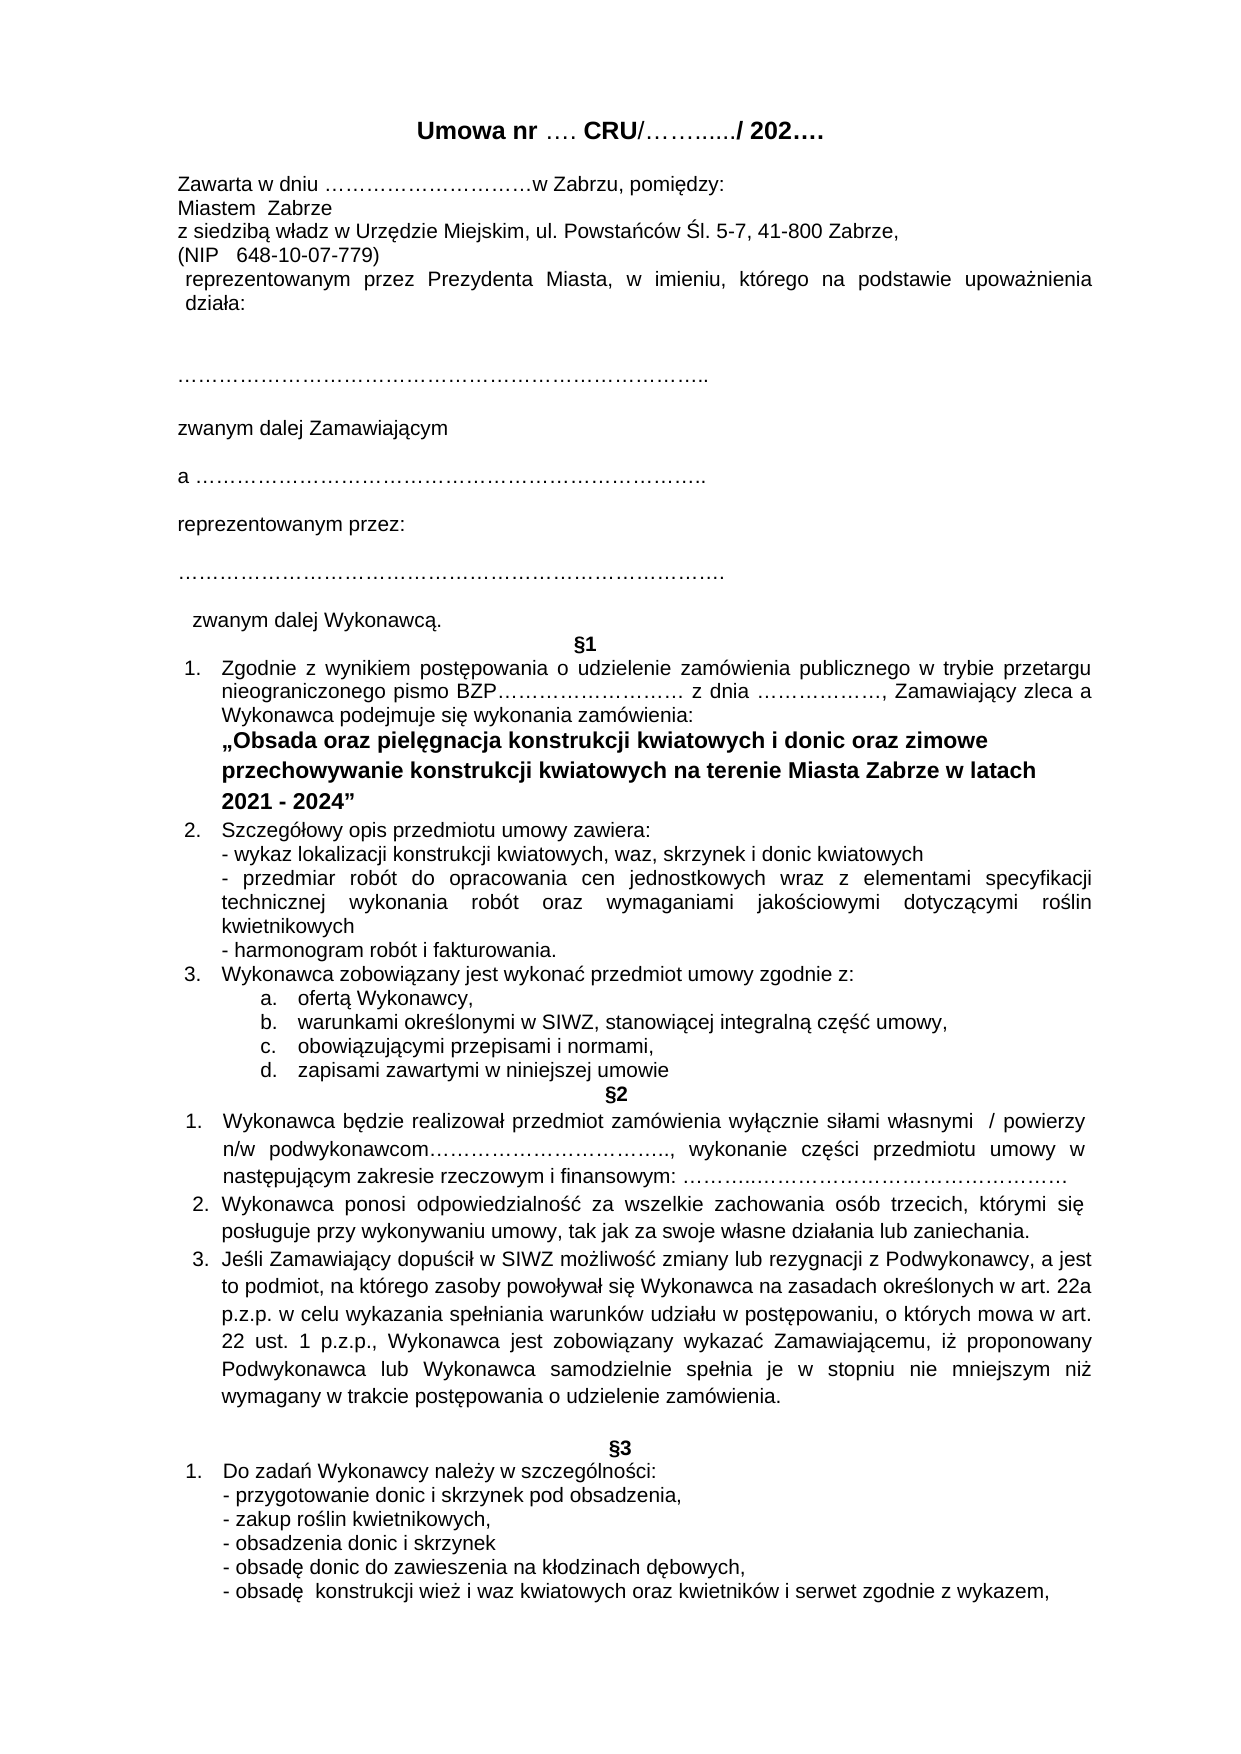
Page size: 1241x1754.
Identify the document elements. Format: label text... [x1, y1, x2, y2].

text reprezentowanym przez Prezydenta Miasta, w imieniu, którego na podstawie upoważnienia działa: [185, 267, 1093, 315]
text Zawarta w dniu …………………………w Zabrzu, pomiędzy: [177, 171, 1022, 195]
list Wykonawca będzie realizował przedmiot zamówienia wyłącznie siłami własnymi / powierzy n/w podwykonawcom…………………………….., wykonanie części przedmiotu umowy w następującym zakresie rzeczowym i finansowym: ………..……………………………………… [185, 1109, 1085, 1188]
list Wykonawca ponosi odpowiedzialność za wszelkie zachowania osób trzecich, którymi się posługuje przy wykonywaniu umowy, tak jak za swoje własne działania lub zaniechania. [192, 1191, 1085, 1243]
text - przedmiar robót do opracowania cen jednostkowych wraz z elementami specyfikacji technicznej wykonania robót oraz wymaganiami jakościowymi dotyczącymi roślin kwietnikowych [221, 866, 1093, 938]
text (NIP 648-10-07-779) [177, 243, 1022, 267]
text §1 [148, 631, 1022, 655]
text zwanym dalej Wykonawcą. [148, 607, 1093, 631]
text a ……………………………………………………………….. [177, 464, 1093, 488]
text - wykaz lokalizacji konstrukcji kwiatowych, waz, skrzynek i donic kwiatowych [221, 842, 1093, 866]
text reprezentowanym przez: [177, 512, 1093, 536]
text Umowa nr …. CRU/……....../ 202…. [148, 116, 1093, 145]
text - harmonogram robót i fakturowania. [221, 938, 1093, 962]
text ……………………………………………………………………. [177, 559, 1093, 583]
list zapisami zawartymi w niniejszej umowie [260, 1057, 1093, 1081]
text - obsadzenia donic i skrzynek [223, 1531, 1093, 1555]
text - przygotowanie donic i skrzynek pod obsadzenia, [223, 1483, 1093, 1507]
list Do zadań Wykonawcy należy w szczególności: [185, 1459, 1093, 1483]
text zwanym dalej Zamawiającym [177, 416, 1022, 440]
list Szczegółowy opis przedmiotu umowy zawiera: [184, 818, 1093, 842]
list Wykonawca zobowiązany jest wykonać przedmiot umowy zgodnie z: [184, 962, 1093, 986]
text - obsadę donic do zawieszenia na kłodzinach dębowych, [223, 1555, 1093, 1579]
text „Obsada oraz pielęgnacja konstrukcji kwiatowych i donic oraz zimowe przechowywanie konstrukcji kwiatowych na terenie Miasta Zabrze w latach 2021 - 2024” [221, 727, 1093, 814]
text - zakup roślin kwietnikowych, [223, 1507, 1093, 1531]
text ………………………………………………………………….. [148, 363, 1093, 387]
list ofertą Wykonawcy, [260, 986, 1093, 1009]
text - obsadę konstrukcji wież i waz kwiatowych oraz kwietników i serwet zgodnie z wykazem, [223, 1579, 1093, 1603]
text §3 [148, 1435, 1093, 1459]
text §2 [148, 1081, 1085, 1105]
list Jeśli Zamawiający dopuścił w SIWZ możliwość zmiany lub rezygnacji z Podwykonawcy, a jest to podmiot, na którego zasoby powoływał się Wykonawca na zasadach określonych w art. 22a p.z.p. w celu wykazania spełniania warunków udziału w postępowaniu, o których mowa w art. 22 ust. 1 p.z.p., Wykonawca jest zobowiązany wykazać Zamawiającemu, iż proponowany Podwykonawca lub Wykonawca samodzielnie spełnia je w stopniu nie mniejszym niż wymagany w trakcie postępowania o udzielenie zamówienia. [192, 1246, 1093, 1408]
text z siedzibą władz w Urzędzie Miejskim, ul. Powstańców Śl. 5-7, 41-800 Zabrze, [177, 219, 1022, 243]
list Zgodnie z wynikiem postępowania o udzielenie zamówienia publicznego w trybie przetargu nieograniczonego pismo BZP……………………… z dnia ………………, Zamawiający zleca a Wykonawca podejmuje się wykonania zamówienia: [184, 655, 1093, 727]
list obowiązującymi przepisami i normami, [260, 1033, 1093, 1057]
list warunkami określonymi w SIWZ, stanowiącej integralną część umowy, [260, 1009, 1093, 1033]
text Miastem Zabrze [177, 195, 1022, 219]
